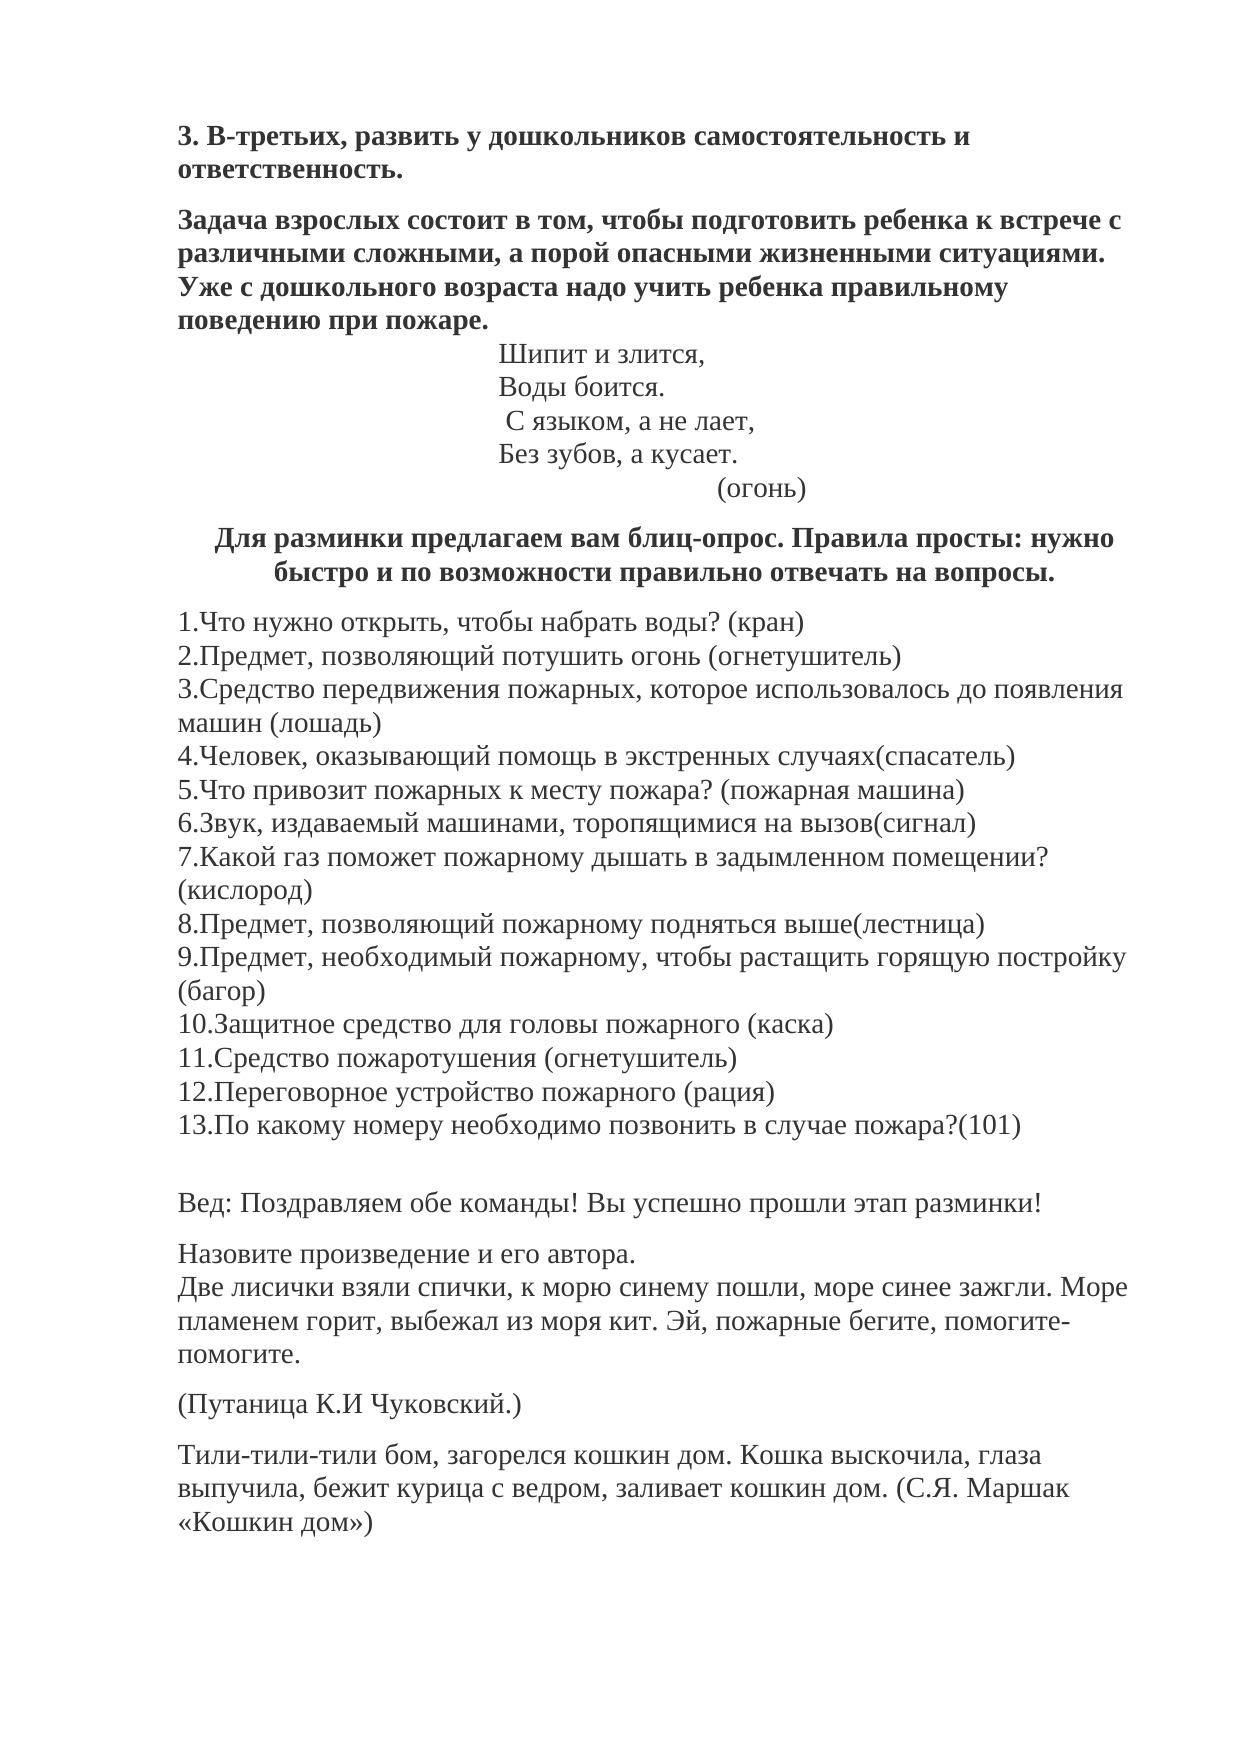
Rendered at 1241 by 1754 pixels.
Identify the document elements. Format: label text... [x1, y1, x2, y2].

text Вед: Поздравляем обе команды! Вы успешно прошли этап разминки! [177, 1186, 1152, 1219]
text Тили-тили-тили бом, загорелся кошкин дом. Кошка выскочила, глаза выпучила, бежит курица с ведром, заливает кошкин дом. (С.Я. Маршак «Кошкин дом») [177, 1437, 1152, 1537]
text Для разминки предлагаем вам блиц-опрос. Правила просты: нужно быстро и по возможности правильно отвечать на вопросы. [177, 520, 1152, 587]
text 3. В-третьих, развить у дошкольников самостоятельность и ответственность. [177, 118, 1152, 185]
text Назовите произведение и его автора. Две лисички взяли спички, к морю синему пошли, море синее зажгли. Море пламенем горит, выбежал из моря кит. Эй, пожарные бегите, помогите-помогите. [177, 1236, 1152, 1370]
text (Путаница К.И Чуковский.) [177, 1387, 1152, 1420]
text 1.Что нужно открыть, чтобы набрать воды? (кран) 2.Предмет, позволяющий потушить огонь (огнетушитель) 3.Средство передвижения пожарных, которое использовалось до появления машин (лошадь) 4.Человек, оказывающий помощь в экстренных случаях(спасатель) 5.Что привозит пожарных к месту пожара? (пожарная машина) 6.Звук, издаваемый машинами, торопящимися на вызов(сигнал) 7.Какой газ поможет пожарному дышать в задымленном помещении? (кислород) 8.Предмет, позволяющий пожарному подняться выше(лестница) 9.Предмет, необходимый пожарному, чтобы растащить горящую постройку (багор) 10.Защитное средство для головы пожарного (каска) 11.Средство пожаротушения (огнетушитель) 12.Переговорное устройство пожарного (рация) 13.По какому номеру необходимо позвонить в случае пожара?(101) [177, 604, 1152, 1169]
text Задача взрослых состоит в том, чтобы подготовить ребенка к встрече с различными сложными, а порой опасными жизненными ситуациями. Уже с дошкольного возраста надо учить ребенка правильному поведению при пожаре. Шипит и злится, Воды боится. С языком, а не лает, Без зубов, а кусает. (огонь) [177, 202, 1152, 504]
